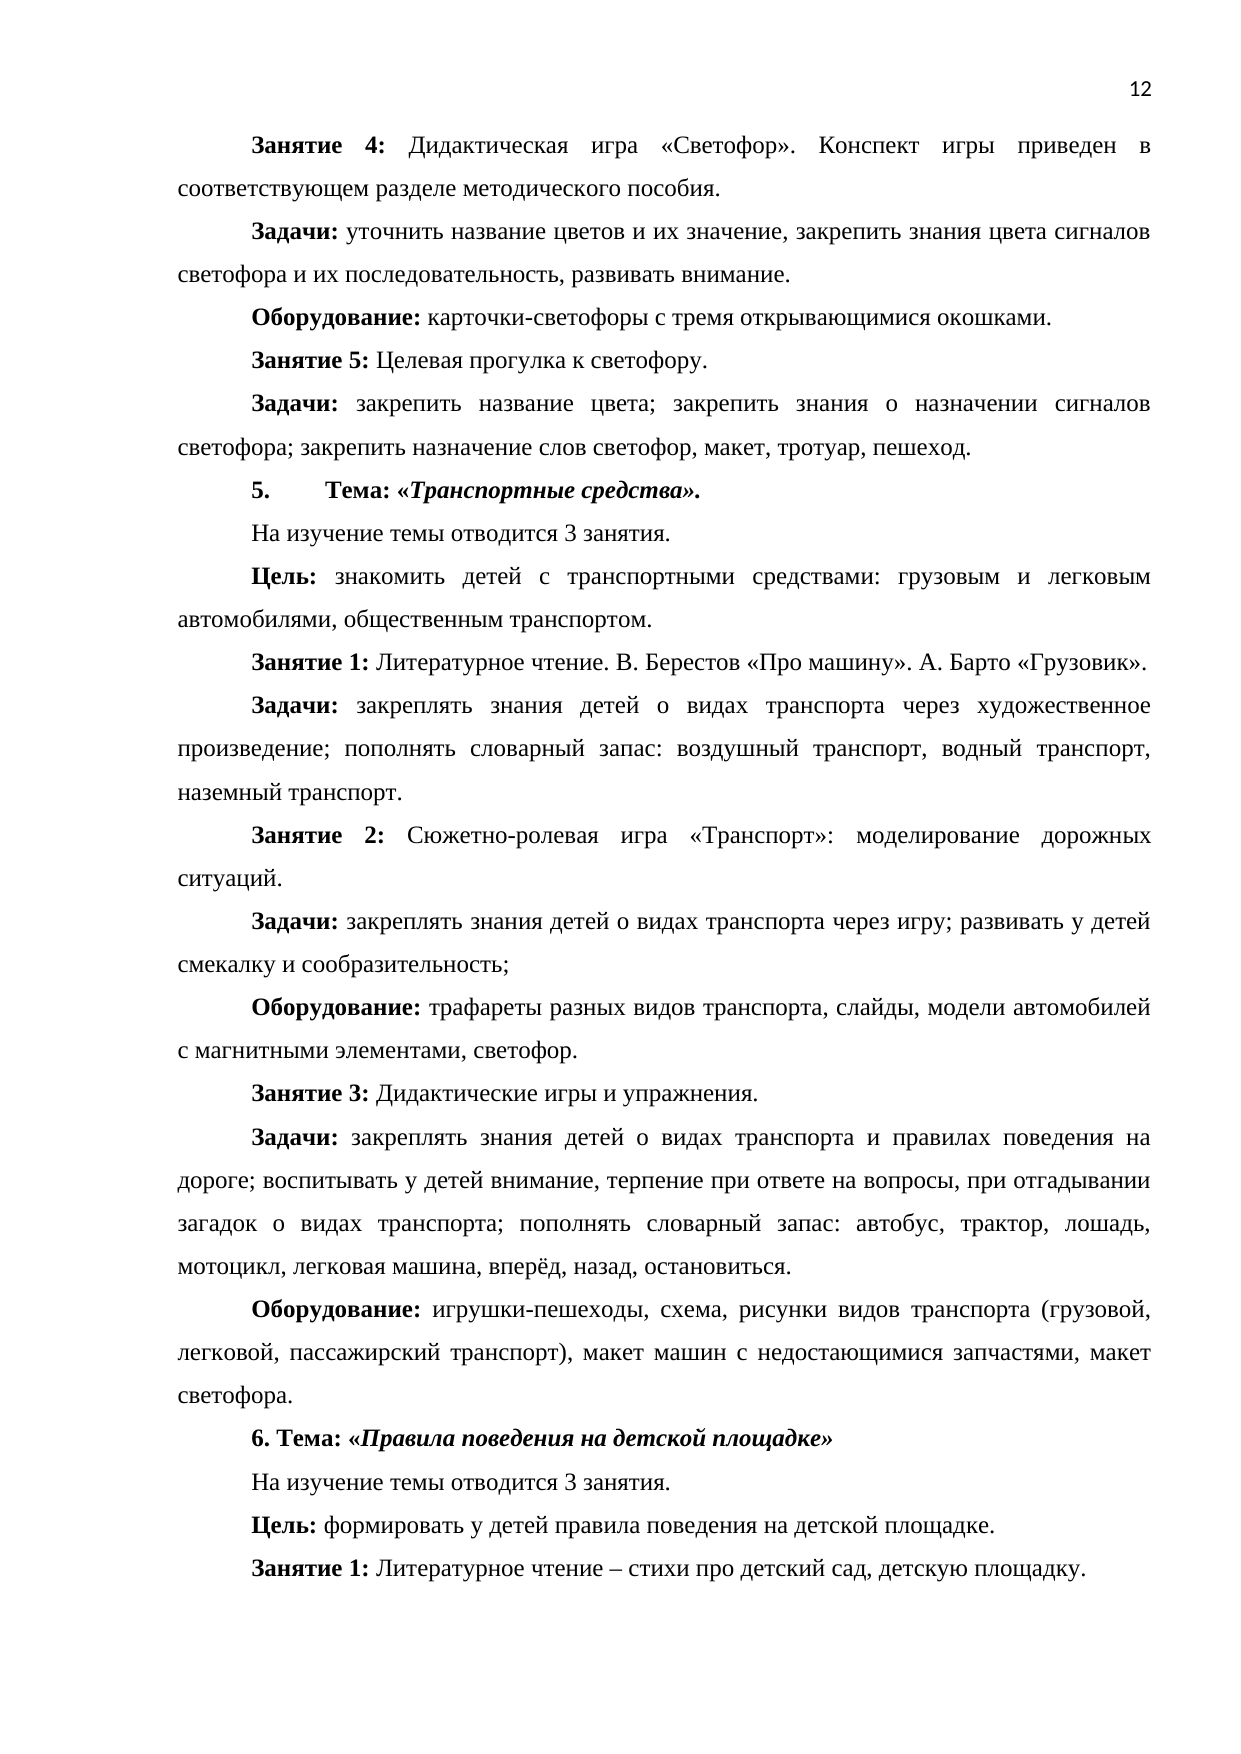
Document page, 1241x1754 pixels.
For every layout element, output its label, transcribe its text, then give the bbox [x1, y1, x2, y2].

text Задачи: закреплять знания детей о видах транспорта и правилах поведения на дороге; воспитывать у детей внимание, терпение при ответе на вопросы, при отгадывании загадок о видах транспорта; пополнять словарный запас: автобус, трактор, лошадь, мотоцикл, легковая машина, вперёд, назад, остановиться. [177, 1122, 1152, 1280]
text Задачи: закреплять знания детей о видах транспорта через художественное произведение; пополнять словарный запас: воздушный транспорт, водный транспорт, наземный транспорт. [177, 690, 1152, 805]
text Оборудование: карточки-светофоры с тремя открывающимися окошками. [177, 302, 1152, 331]
text На изучение темы отводится 3 занятия. [177, 1467, 1152, 1495]
text Занятие 1: Литературное чтение – стихи про детский сад, детскую площадку. [177, 1553, 1152, 1582]
text Занятие 4: Дидактическая игра «Светофор». Конспект игры приведен в соответствующем разделе методического пособия. [177, 130, 1152, 202]
list Занятие 1: Литературное чтение. В. Берестов «Про машину». А. Барто «Грузовик». [177, 647, 1152, 676]
text Задачи: закрепить название цвета; закрепить знания о назначении сигналов светофора; закрепить назначение слов светофор, макет, тротуар, пешеход. [177, 388, 1152, 460]
text Задачи: уточнить название цветов и их значение, закрепить знания цвета сигналов светофора и их последовательность, развивать внимание. [177, 216, 1152, 288]
list Занятие 2: Сюжетно-ролевая игра «Транспорт»: моделирование дорожных ситуаций. [177, 820, 1152, 892]
list Тема: «Транспортные средства». [177, 475, 1152, 503]
text На изучение темы отводится 3 занятия. [177, 518, 1152, 547]
text Задачи: закреплять знания детей о видах транспорта через игру; развивать у детей смекалку и сообразительность; [177, 906, 1152, 978]
text 6. Тема: «Правила поведения на детской площадке» [177, 1423, 1152, 1452]
text Занятие 5: Целевая прогулка к светофору. [177, 345, 1152, 374]
text Цель: формировать у детей правила поведения на детской площадке. [177, 1510, 1152, 1538]
list Занятие 3: Дидактические игры и упражнения. [177, 1078, 1152, 1107]
text Оборудование: трафареты разных видов транспорта, слайды, модели автомобилей с магнитными элементами, светофор. [177, 992, 1152, 1064]
text Цель: знакомить детей с транспортными средствами: грузовым и легковым автомобилями, общественным транспортом. [177, 561, 1152, 633]
text Оборудование: игрушки-пешеходы, схема, рисунки видов транспорта (грузовой, легковой, пассажирский транспорт), макет машин с недостающимися запчастями, макет светофора. [177, 1294, 1152, 1409]
